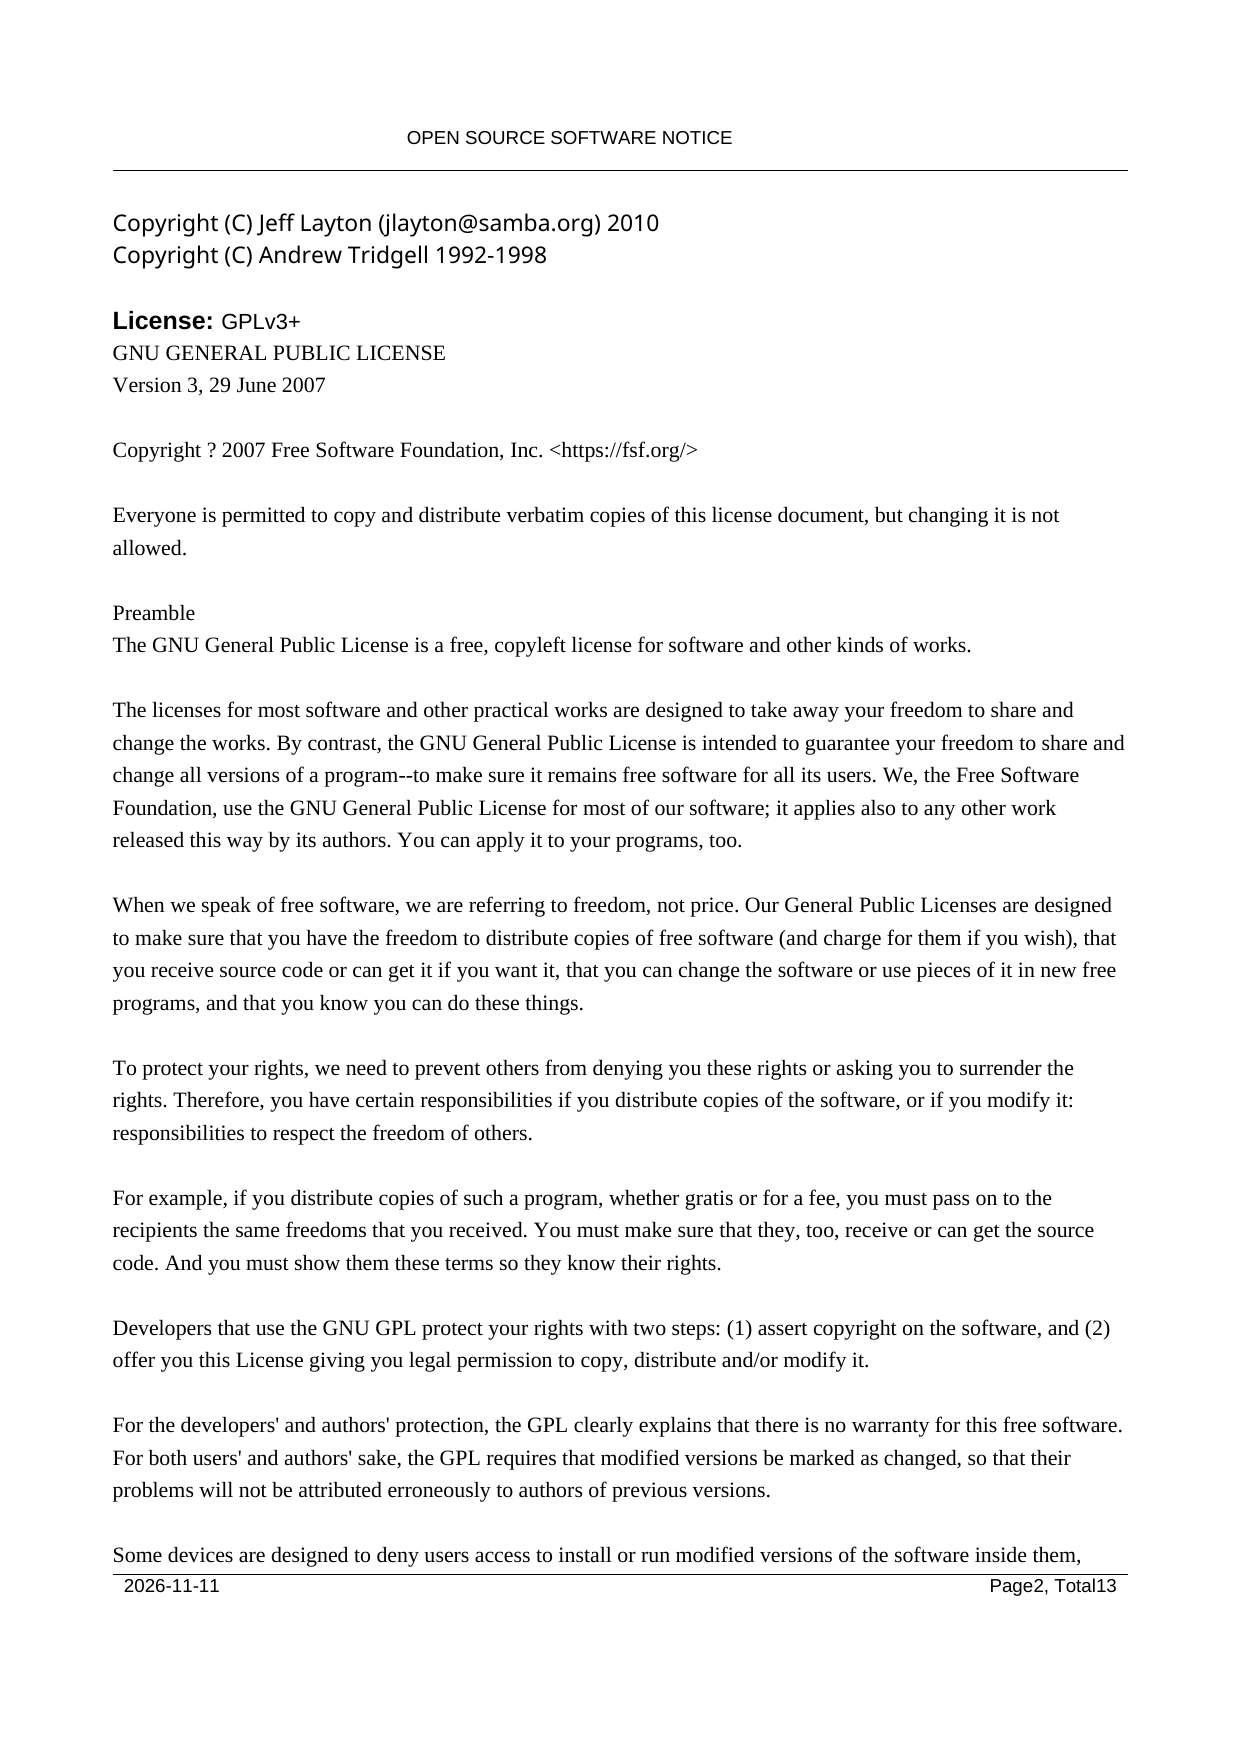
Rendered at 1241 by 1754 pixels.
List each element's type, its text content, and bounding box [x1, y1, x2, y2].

text License: GPLv3+ [112, 304, 1128, 336]
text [112, 336, 1128, 1571]
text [112, 206, 1128, 304]
